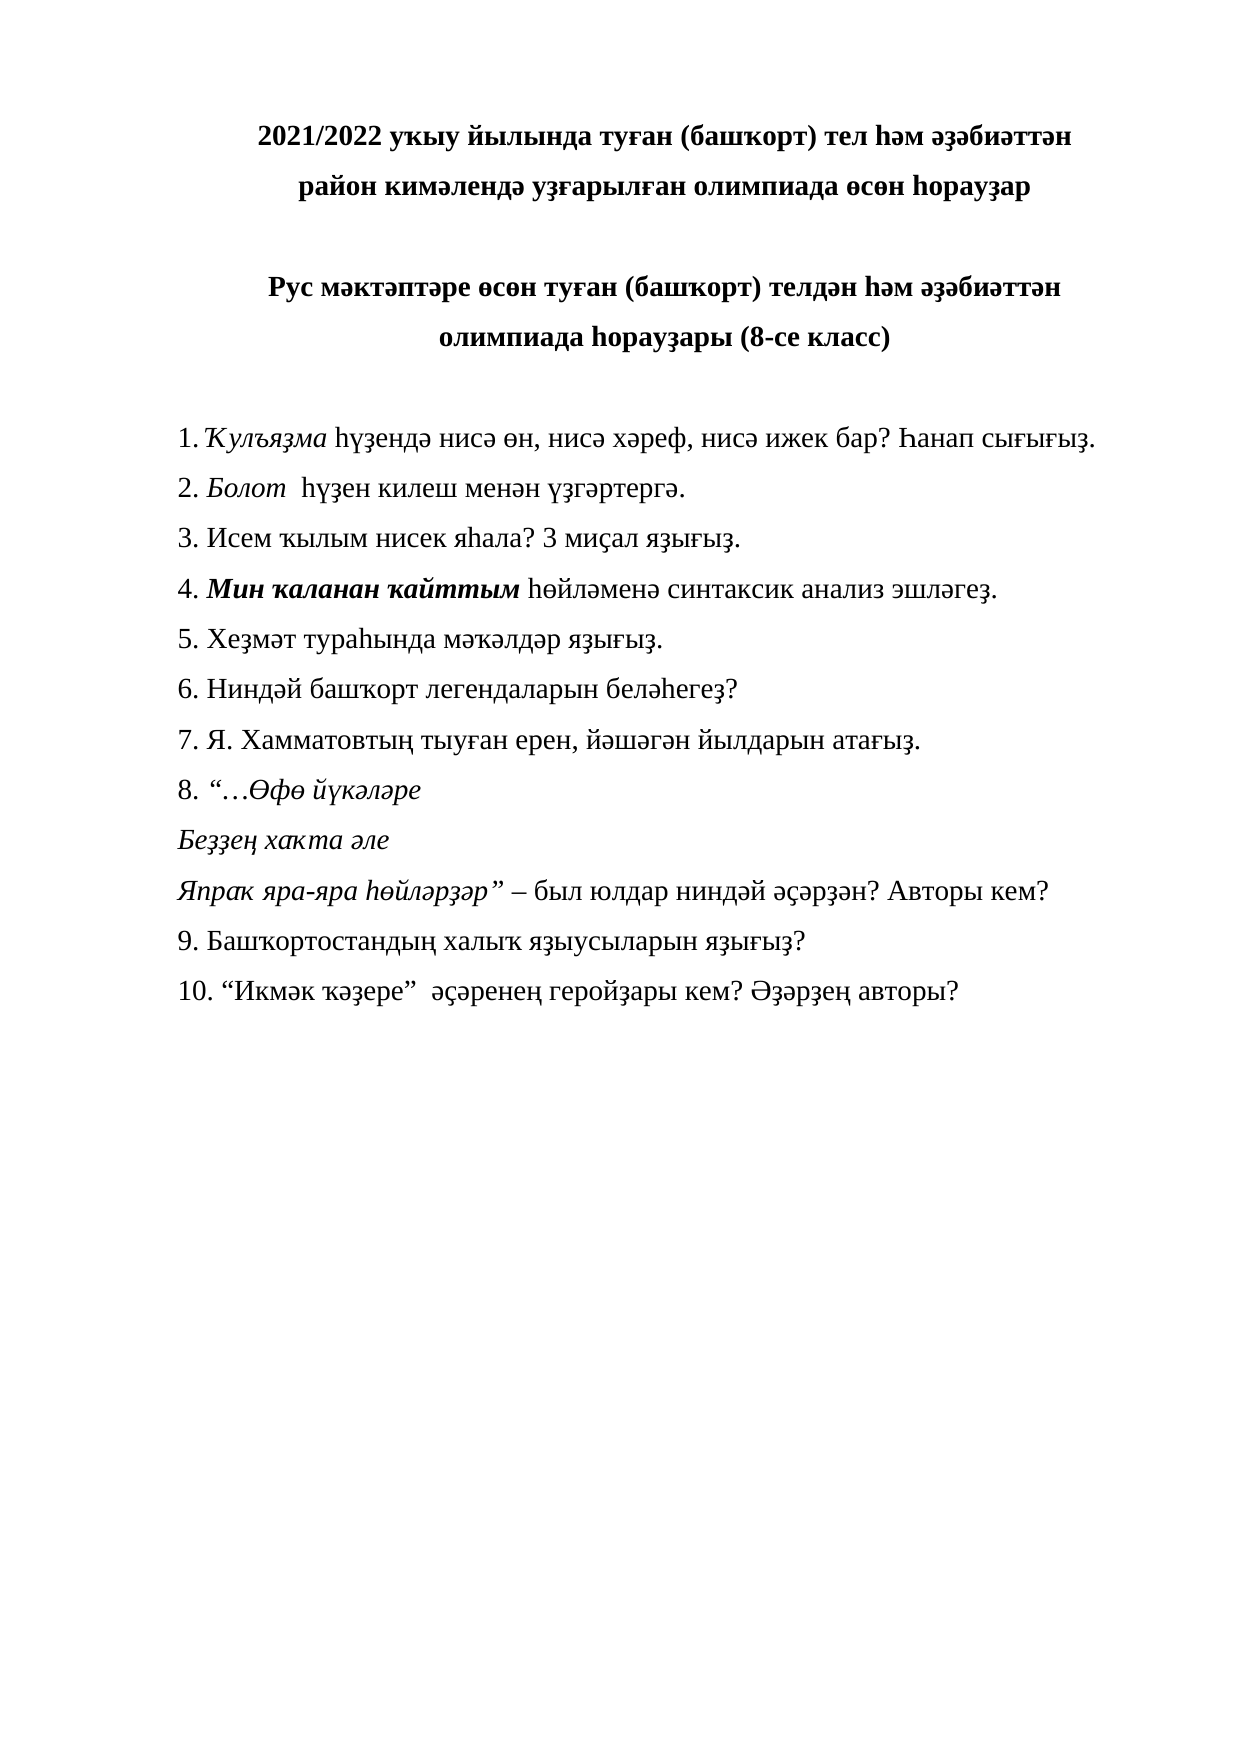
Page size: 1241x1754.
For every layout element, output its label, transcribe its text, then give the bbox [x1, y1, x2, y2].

text 4. Мин ҡаланан ҡайттым һөйләменә синтаксик анализ эшләгеҙ. [177, 571, 1152, 604]
text 7. Я. Хамматовтың тыуған ерен, йәшәгән йылдарын атағыҙ. [177, 722, 1152, 755]
text район кимәлендә уҙғарылған олимпиада өсөн һорауҙар [177, 168, 1152, 202]
text 3. Исем ҡылым нисек яһала? 3 миҫал яҙығыҙ. [177, 521, 1152, 554]
text 8. “…Өфө йүкәләре [177, 772, 1152, 806]
text 6. Ниндәй башҡорт легендаларын беләһегеҙ? [177, 672, 1152, 705]
text 1. Ҡулъяҙма һүҙендә нисә өн, нисә хәреф, нисә ижек бар? Һанап сығығыҙ. [177, 420, 1152, 453]
text 2. Болот һүҙен килеш менән үҙгәртергә. [177, 470, 1152, 504]
text 9. Башҡортостандың халыҡ яҙыусыларын яҙығыҙ? [177, 923, 1152, 957]
text Япраҡ яра-яра һөйләрҙәр” – был юлдар ниндәй әҫәрҙән? Авторы кем? [177, 873, 1152, 906]
text Рус мәктәптәре өсөн туған (башҡорт) телдән һәм әҙәбиәттән [177, 269, 1152, 303]
text 2021/2022 уҡыу йылында туған (башҡорт) тел һәм әҙәбиәттән [177, 118, 1152, 152]
text Беҙҙең хаҡта әле [177, 822, 1152, 856]
text олимпиада һорауҙары (8-се класс) [177, 319, 1152, 353]
text 10. “Икмәк ҡәҙере” әҫәренең геройҙары кем? Әҙәрҙең авторы? [177, 973, 1152, 1007]
text 5. Хеҙмәт тураһында мәҡәлдәр яҙығыҙ. [177, 621, 1152, 655]
